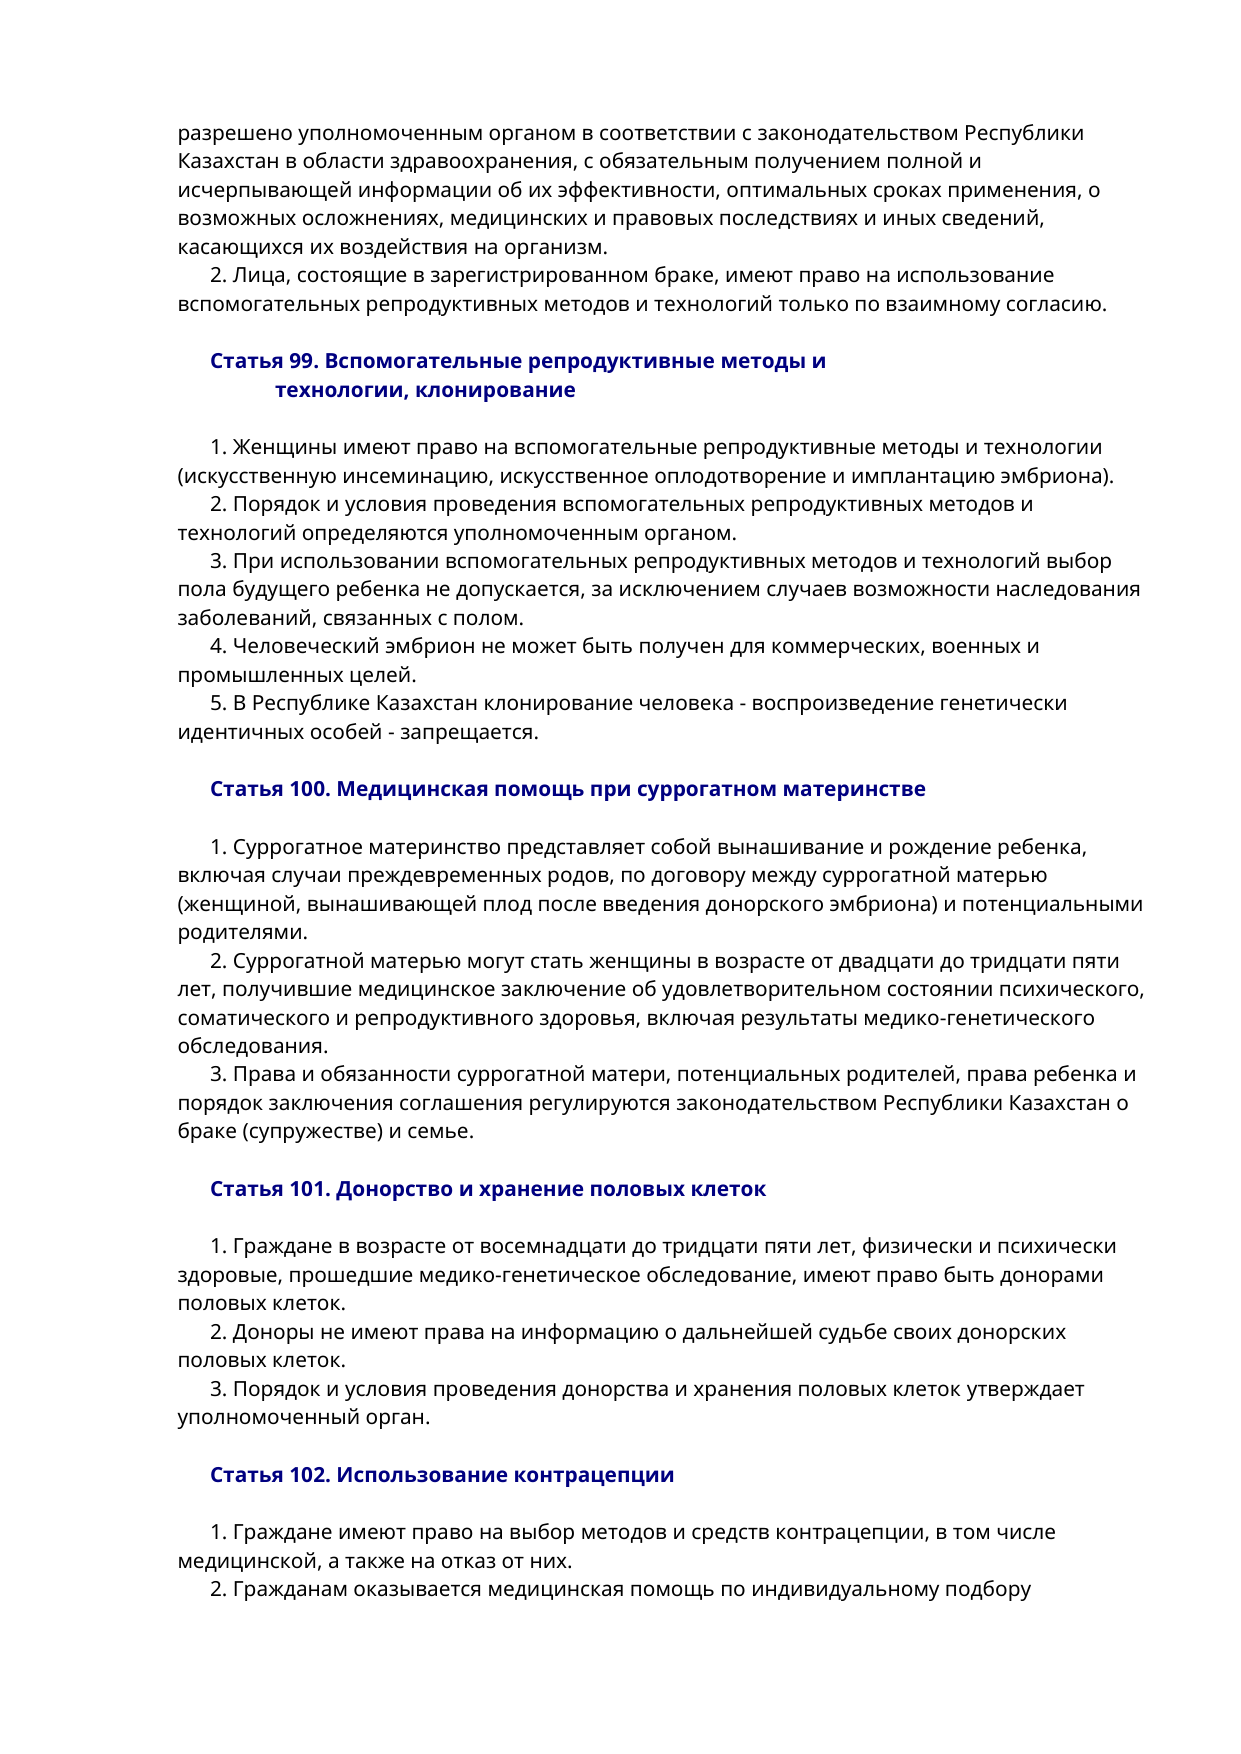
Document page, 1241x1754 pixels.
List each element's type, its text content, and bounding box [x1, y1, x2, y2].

text Статья 101. Донорство и хранение половых клеток [177, 1174, 1152, 1202]
text Статья 100. Медицинская помощь при суррогатном материнстве [177, 774, 1152, 803]
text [177, 1517, 1152, 1603]
text Статья 99. Вспомогательные репродуктивные методы и технологии, клонирование [177, 346, 1152, 403]
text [177, 118, 1152, 317]
text 1. Женщины имеют право на вспомогательные репродуктивные методы и технологии (искусственную инсеминацию, искусственное оплодотворение и имплантацию эмбриона). 2. Порядок и условия проведения вспомогательных репродуктивных методов и технологий определяются уполномоченным органом. 3. При использовании вспомогательных репродуктивных методов и технологий выбор пола будущего ребенка не допускается, за исключением случаев возможности наследования заболеваний, связанных с полом. 4. Человеческий эмбрион не может быть получен для коммерческих, военных и промышленных целей. 5. В Республике Казахстан клонирование человека - воспроизведение генетически идентичных особей - запрещается. [177, 432, 1152, 745]
text 1. Суррогатное материнство представляет собой вынашивание и рождение ребенка, включая случаи преждевременных родов, по договору между суррогатной матерью (женщиной, вынашивающей плод после введения донорского эмбриона) и потенциальными родителями. 2. Суррогатной матерью могут стать женщины в возрасте от двадцати до тридцати пяти лет, получившие медицинское заключение об удовлетворительном состоянии психического, соматического и репродуктивного здоровья, включая результаты медико-генетического обследования. 3. Права и обязанности суррогатной матери, потенциальных родителей, права ребенка и порядок заключения соглашения регулируются законодательством Республики Казахстан о браке (супружестве) и семье. [177, 832, 1152, 1145]
text 1. Граждане в возрасте от восемнадцати до тридцати пяти лет, физически и психически здоровые, прошедшие медико-генетическое обследование, имеют право быть донорами половых клеток. 2. Доноры не имеют права на информацию о дальнейшей судьбе своих донорских половых клеток. 3. Порядок и условия проведения донорства и хранения половых клеток утверждает уполномоченный орган. [177, 1232, 1152, 1431]
text Статья 102. Использование контрацепции [177, 1460, 1152, 1488]
